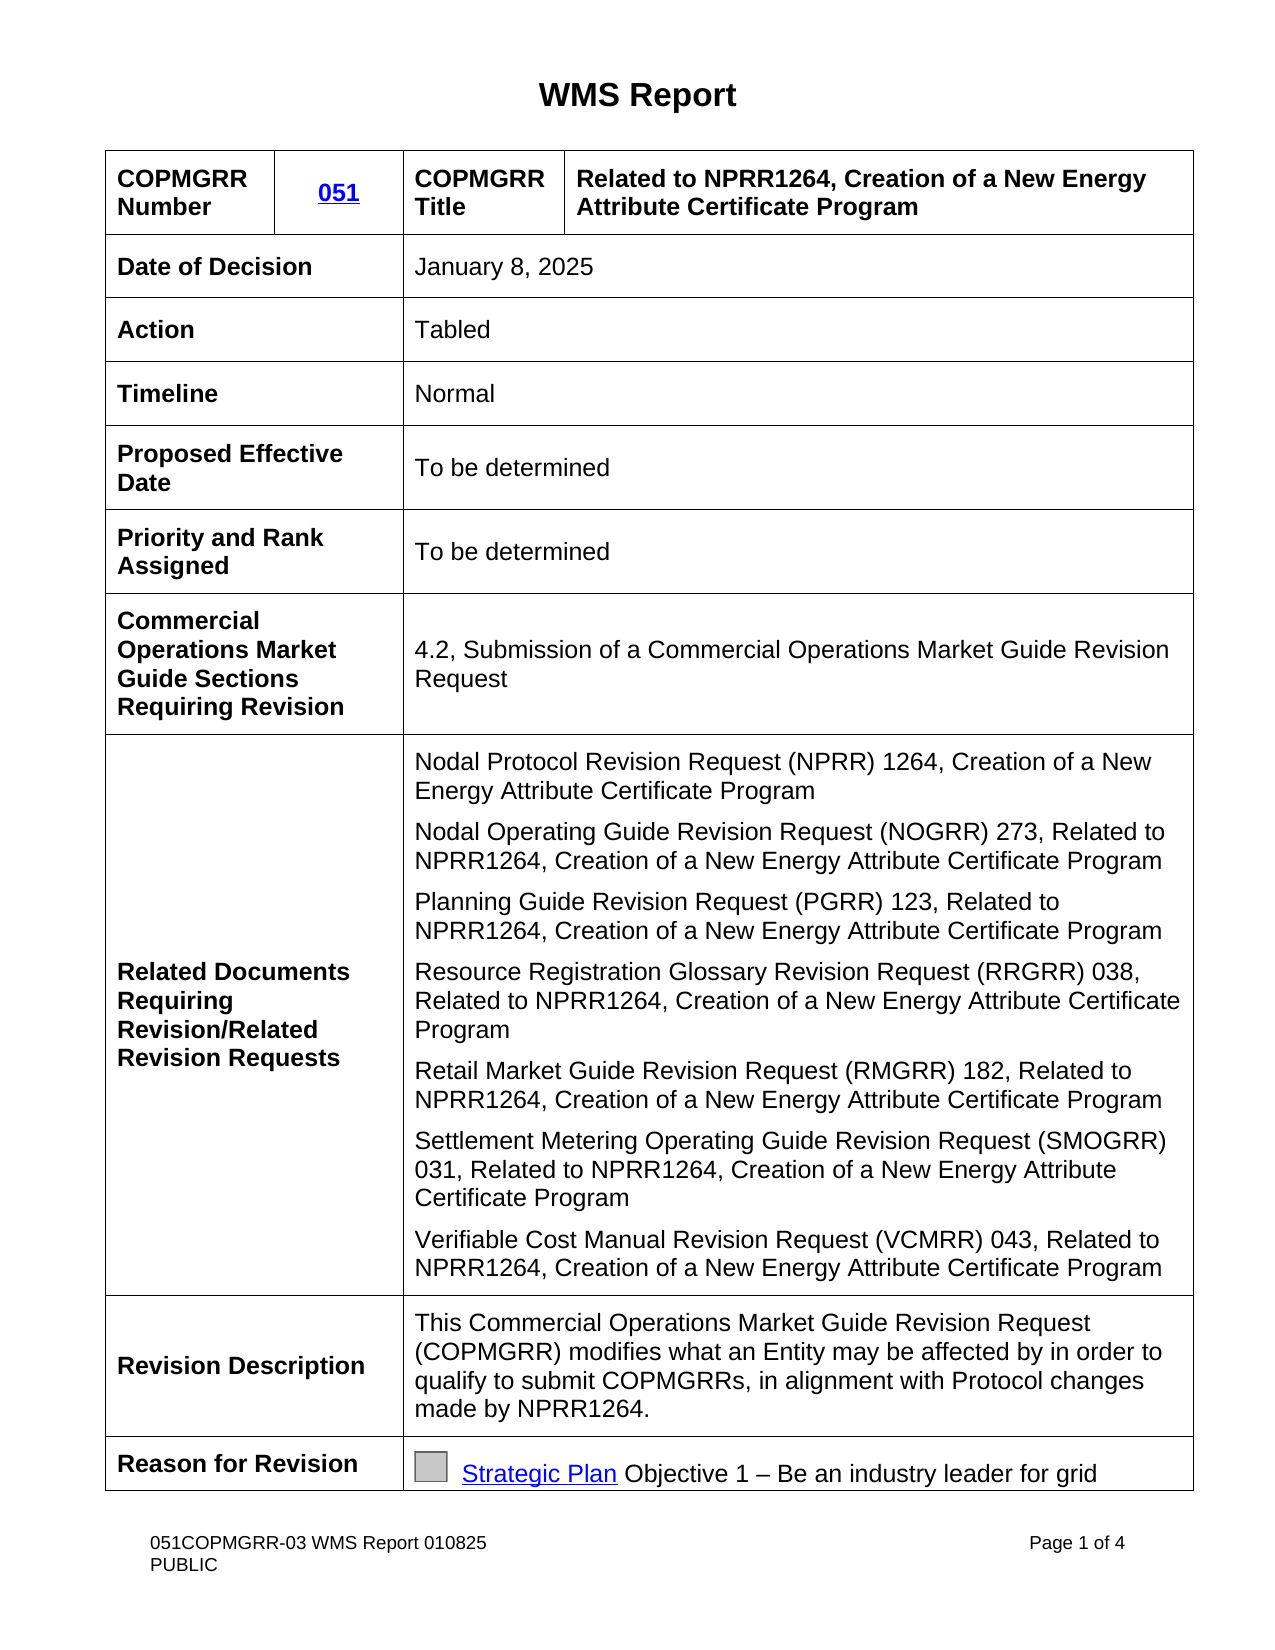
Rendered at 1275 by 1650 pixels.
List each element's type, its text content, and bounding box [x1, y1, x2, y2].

table_cell This Commercial Operations Market Guide Revision Request (COPMGRR) modifies what an Entity may be affected by in order to qualify to submit COPMGRRs, in alignment with Protocol changes made by NPRR1264. [404, 1296, 1193, 1436]
table_cell Reason for Revision [106, 1437, 403, 1489]
table_cell Date of Decision [106, 235, 403, 297]
table_cell Priority and Rank Assigned [106, 510, 403, 592]
table_cell 4.2, Submission of a Commercial Operations Market Guide Revision Request [404, 594, 1193, 733]
table_cell Revision Description [106, 1296, 403, 1436]
table_cell To be determined [404, 426, 1193, 509]
table_cell Proposed Effective Date [106, 426, 403, 509]
table_cell To be determined [404, 510, 1193, 592]
table_cell Action [106, 298, 403, 361]
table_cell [404, 1437, 1193, 1489]
table_cell January 8, 2025 [404, 235, 1193, 297]
table_header 051 [275, 151, 403, 233]
table_header COPMGRR Title [404, 151, 564, 233]
table_cell Normal [404, 362, 1193, 425]
table_cell Tabled [404, 298, 1193, 361]
table_cell Commercial Operations Market Guide Sections Requiring Revision [106, 594, 403, 733]
table_cell Related Documents Requiring Revision/Related Revision Requests [106, 735, 403, 1294]
table_cell Nodal Protocol Revision Request (NPRR) 1264, Creation of a New Energy Attribute Certificate Program Nodal Operating Guide Revision Request (NOGRR) 273, Related to NPRR1264, Creation of a New Energy Attribute Certificate Program Planning Guide Revision Request (PGRR) 123, Related to NPRR1264, Creation of a New Energy Attribute Certificate Program Resource Registration Glossary Revision Request (RRGRR) 038, Related to NPRR1264, Creation of a New Energy Attribute Certificate Program Retail Market Guide Revision Request (RMGRR) 182, Related to NPRR1264, Creation of a New Energy Attribute Certificate Program Settlement Metering Operating Guide Revision Request (SMOGRR) 031, Related to NPRR1264, Creation of a New Energy Attribute Certificate Program Verifiable Cost Manual Revision Request (VCMRR) 043, Related to NPRR1264, Creation of a New Energy Attribute Certificate Program [404, 735, 1193, 1294]
table_header Related to NPRR1264, Creation of a New Energy Attribute Certificate Program [565, 151, 1193, 233]
table_header COPMGRR Number [106, 151, 274, 233]
table_cell Timeline [106, 362, 403, 425]
